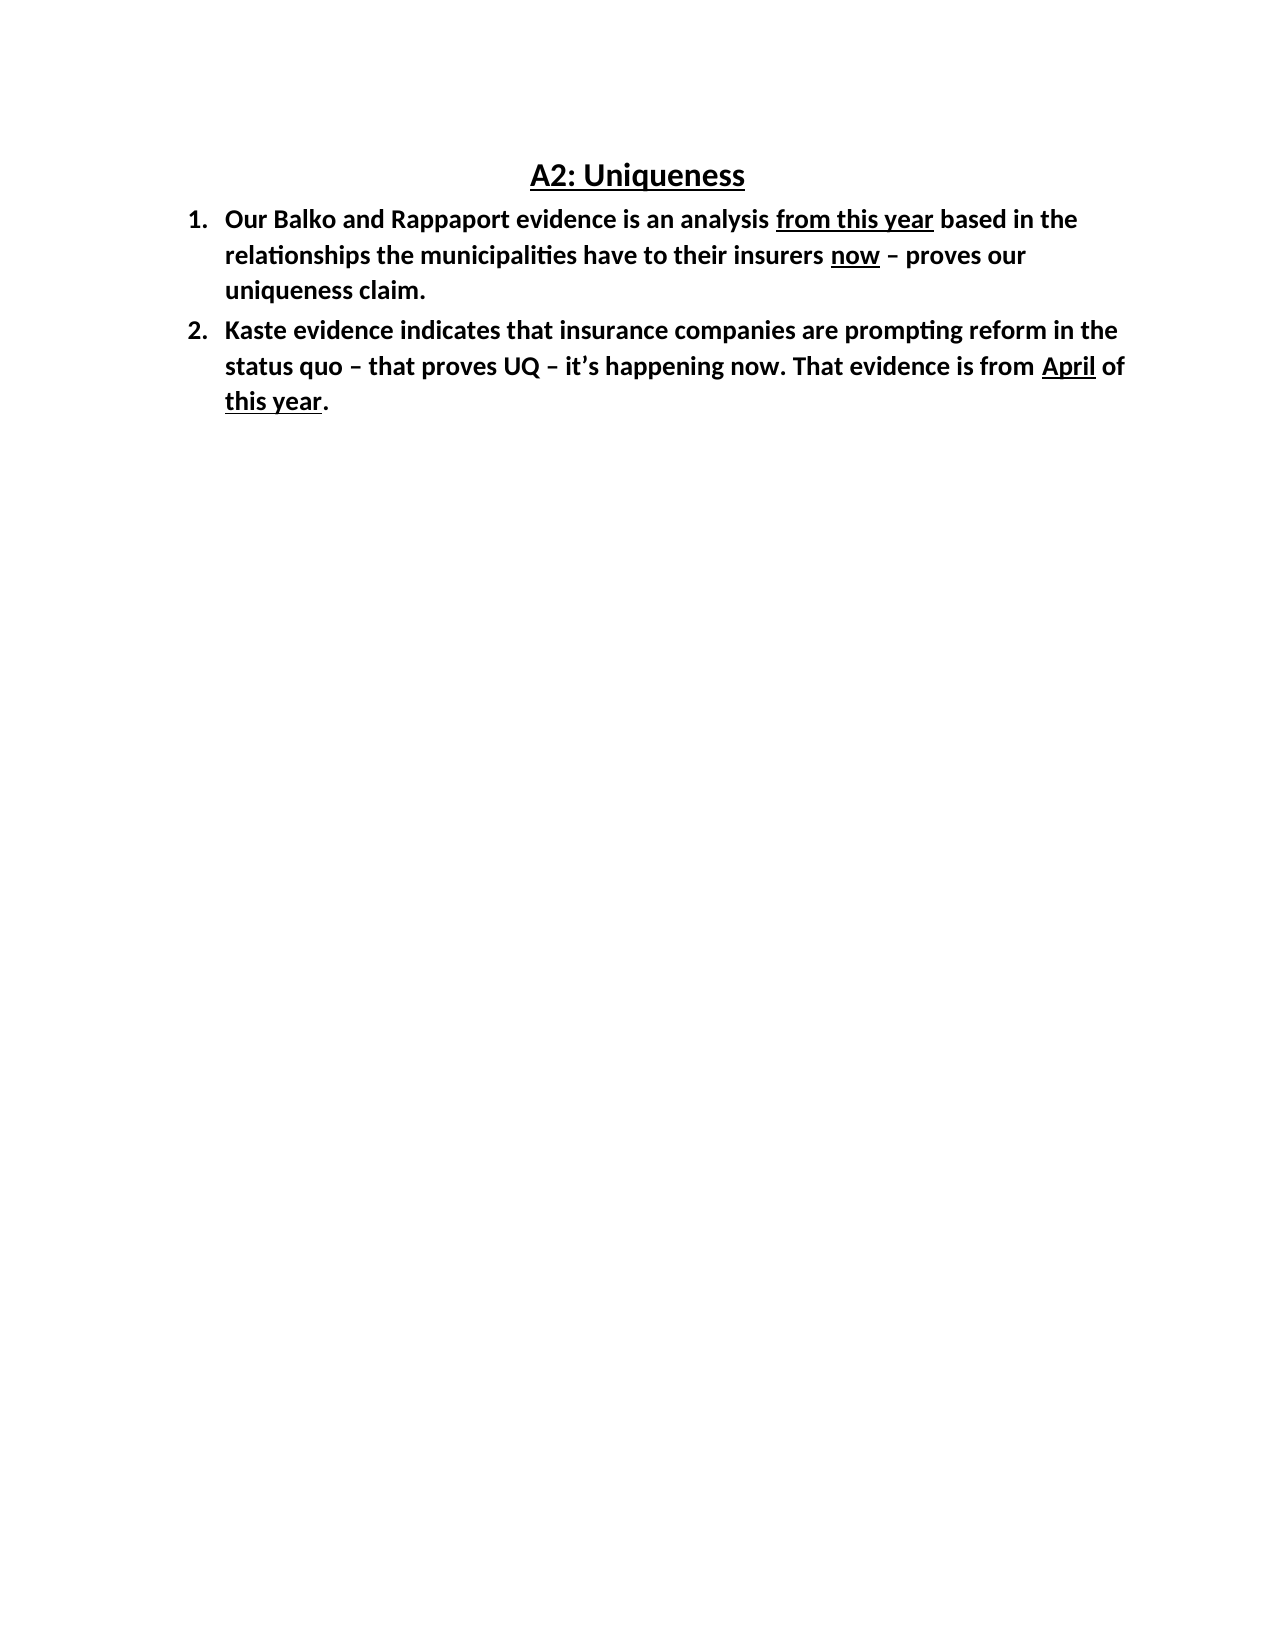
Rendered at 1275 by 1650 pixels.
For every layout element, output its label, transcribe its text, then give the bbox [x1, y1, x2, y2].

subtitle A2: Uniqueness [150, 154, 1125, 195]
subtitle Kaste evidence indicates that insurance companies are prompting reform in the status quo – that proves UQ – it’s happening now. That evidence is from April of this year. [187, 313, 1125, 418]
subtitle Our Balko and Rappaport evidence is an analysis from this year based in the relationships the municipalities have to their insurers now – proves our uniqueness claim. [187, 202, 1125, 307]
